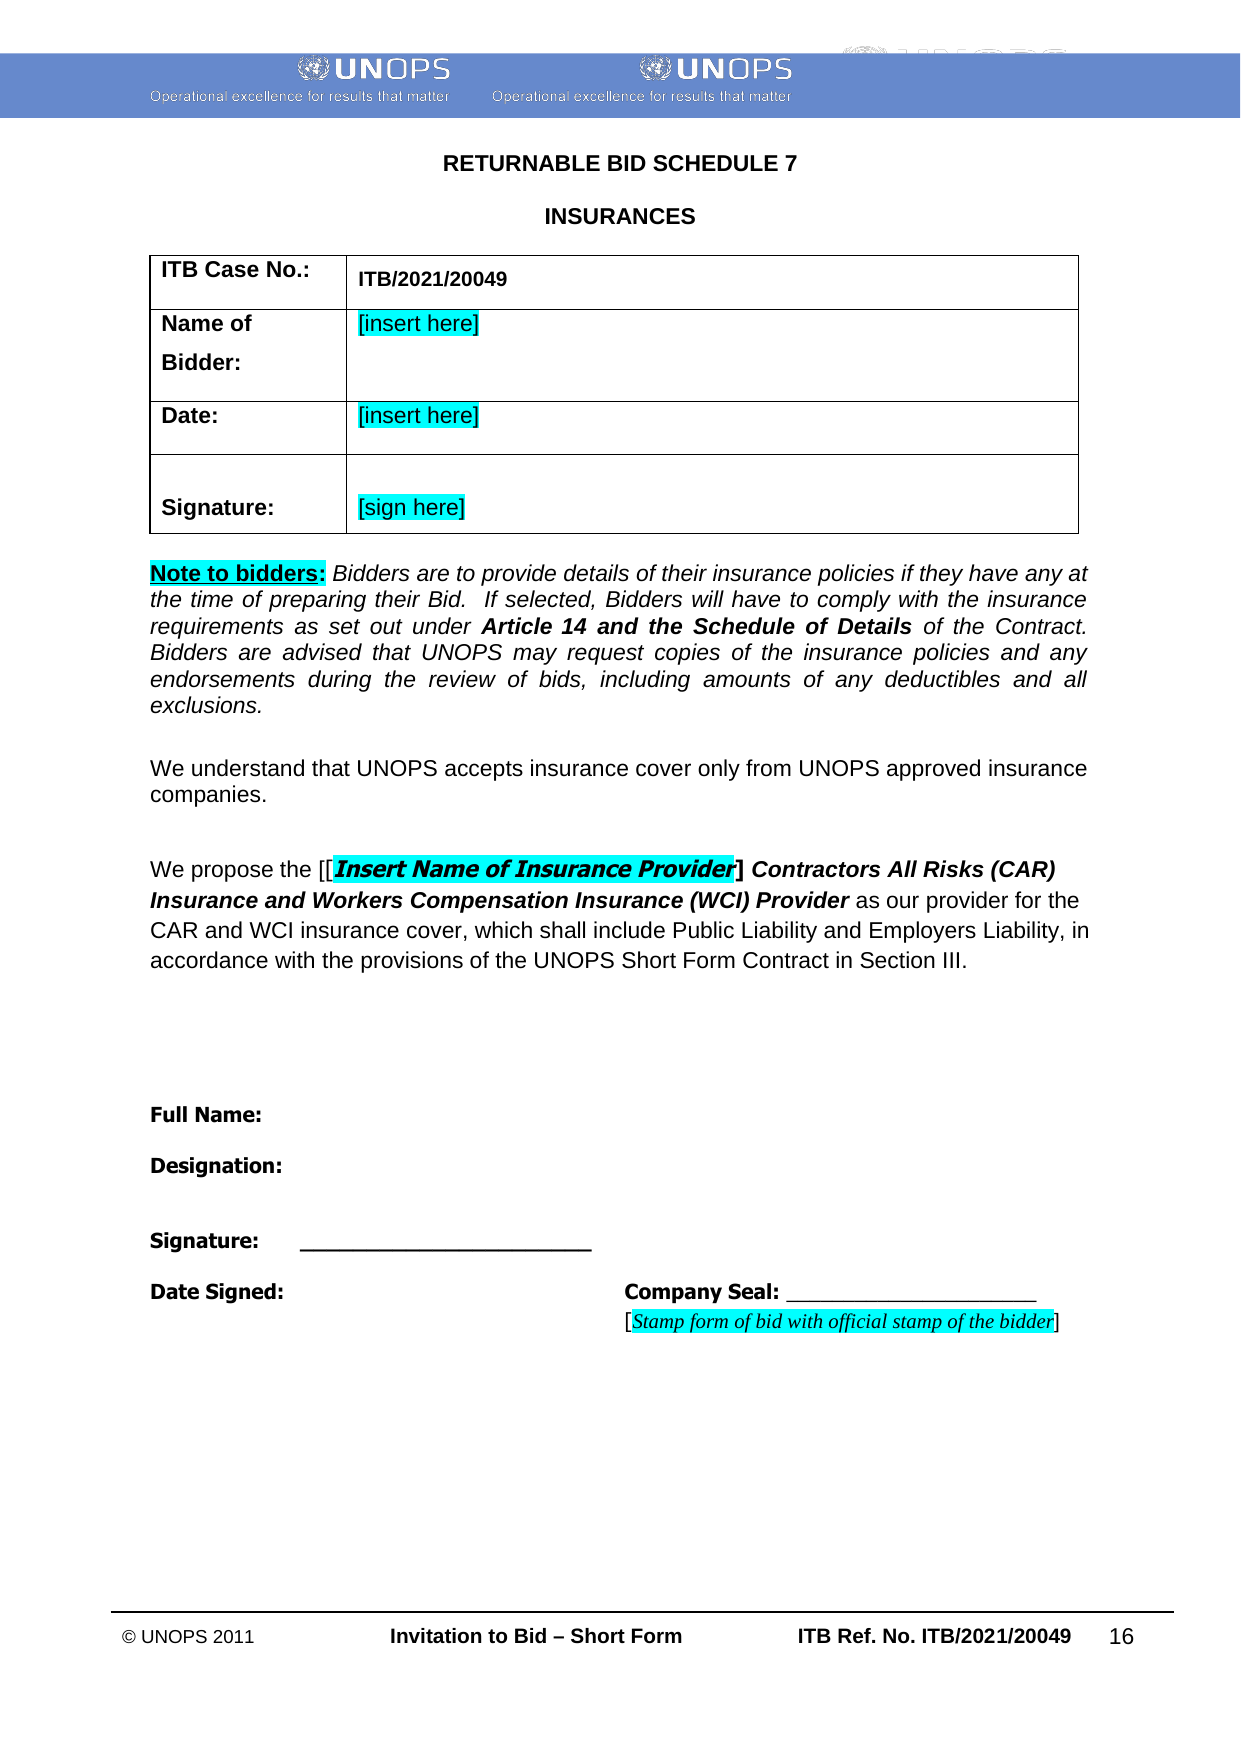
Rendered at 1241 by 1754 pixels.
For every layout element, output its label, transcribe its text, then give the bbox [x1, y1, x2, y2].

table_cell Signature: [151, 455, 346, 533]
text We propose the [[Insert Name of Insurance Provider] Contractors All Risks (CAR) Insurance and Workers Compensation Insurance (WCI) Provider as our provider for the CAR and WCI insurance cover, which shall include Public Liability and Employers Liability, in accordance with the provisions of the UNOPS Short Form Contract in Section III. [150, 855, 1090, 973]
text [Stamp form of bid with official stamp of the bidder] [150, 1307, 1090, 1333]
text Designation: [150, 1152, 1090, 1177]
table_header ITB/2021/20049 [347, 256, 1078, 308]
text INSURANCES [150, 203, 1090, 229]
table_cell [sign here] [347, 455, 1078, 533]
text We understand that UNOPS accepts insurance cover only from UNOPS approved insurance companies. [150, 755, 1090, 808]
table_cell [insert here] [347, 310, 1078, 401]
text Date Signed: Company Seal: ______________________ [150, 1278, 1090, 1303]
table_header ITB Case No.: [151, 256, 346, 308]
text Full Name: [150, 1102, 1090, 1127]
text Signature: ______________________ [150, 1228, 1090, 1253]
text RETURNABLE BID SCHEDULE 7 [150, 150, 1090, 176]
table_cell Date: [151, 402, 346, 454]
picture [150, 55, 1131, 123]
table_cell [insert here] [347, 402, 1078, 454]
text Note to bidders: Bidders are to provide details of their insurance policies if they have any at the time of preparing their Bid. If selected, Bidders will have to comply with the insurance requirements as set out under Article 14 and the Schedule of Details of the Contract. Bidders are advised that UNOPS may request copies of the insurance policies and any endorsements during the review of bids, including amounts of any deductibles and all exclusions. [150, 560, 1090, 718]
table_cell Name of Bidder: [151, 310, 346, 401]
picture [622, 46, 1131, 53]
